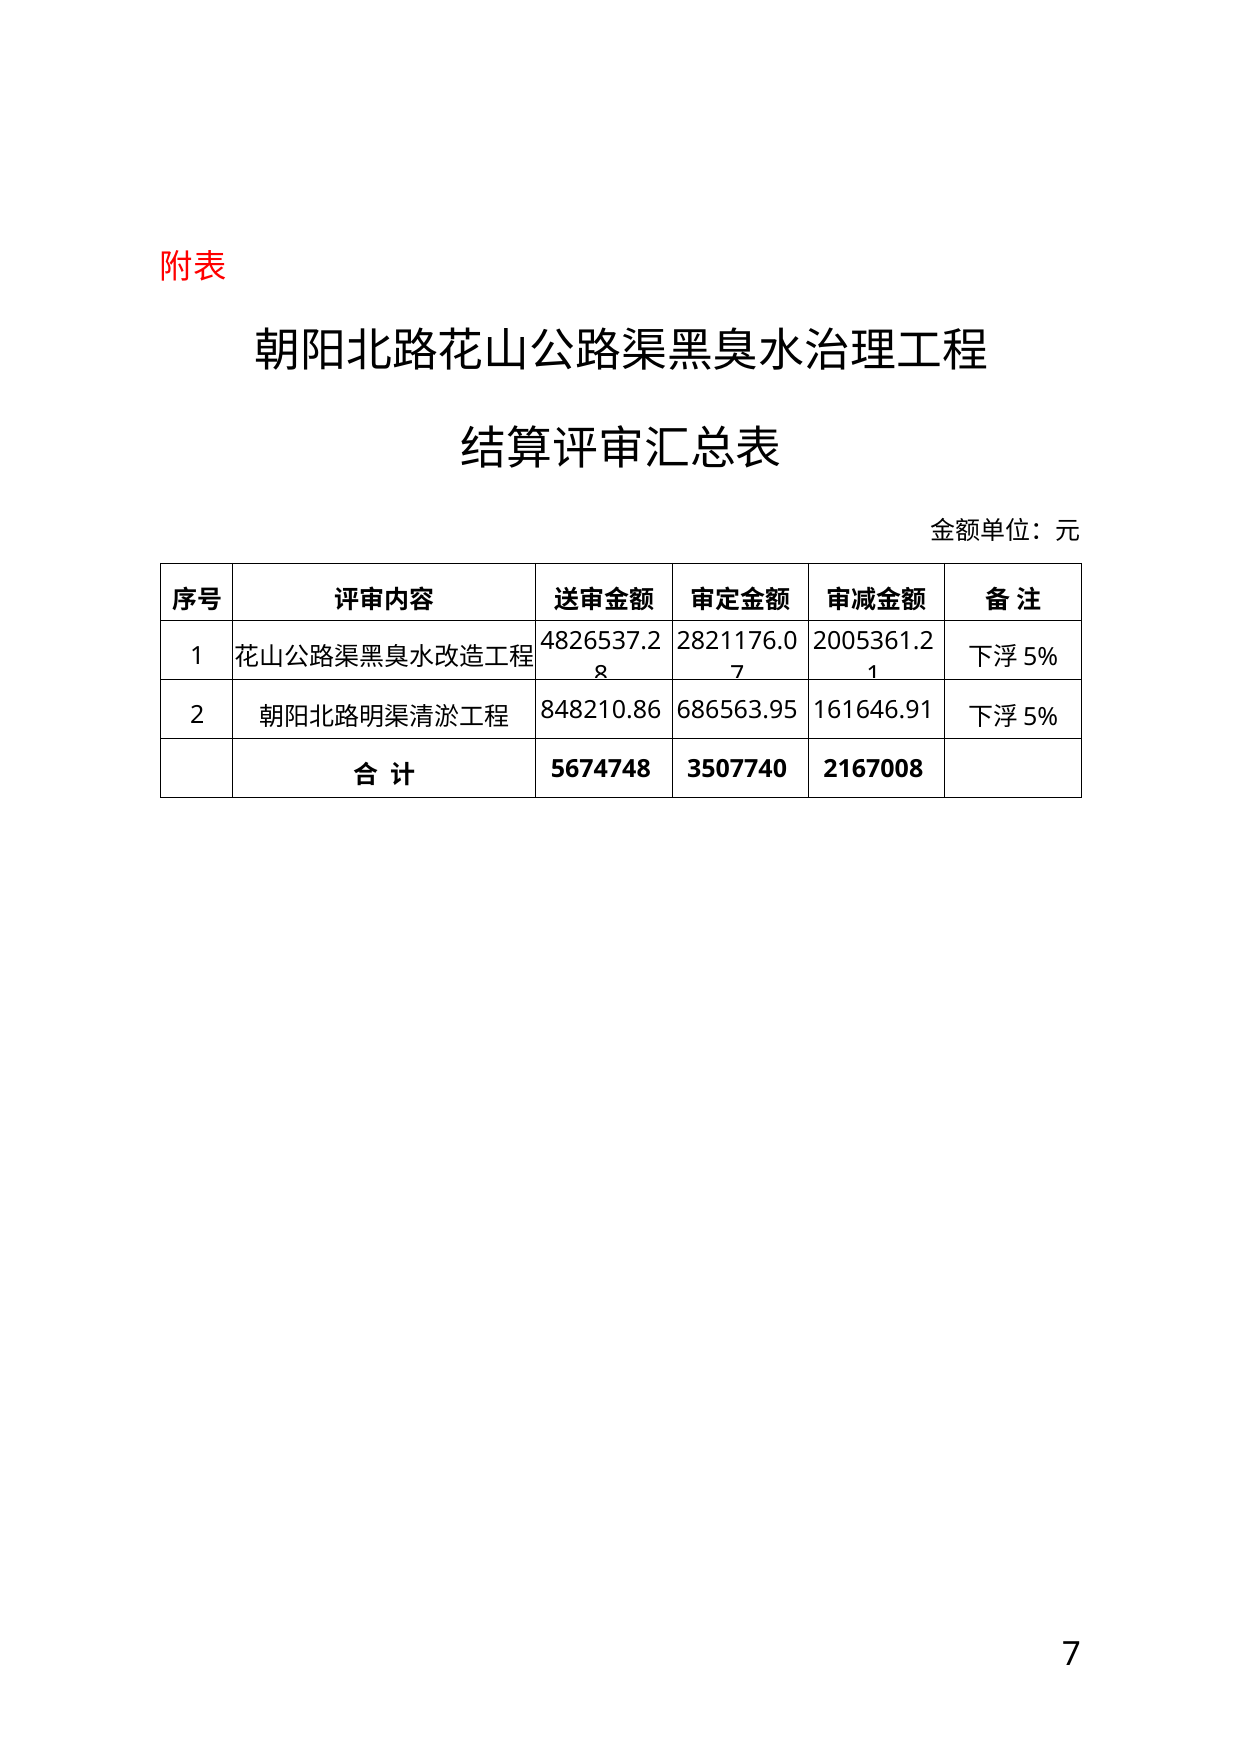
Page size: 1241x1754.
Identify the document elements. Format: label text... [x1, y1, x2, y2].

table_cell 送审金额 [536, 564, 672, 620]
table_cell 朝阳北路明渠清淤工程 [233, 680, 535, 738]
table_cell 1 [161, 621, 232, 679]
table_cell 686563.95 [673, 680, 808, 738]
table_cell [161, 739, 232, 797]
table_cell 2 [161, 680, 232, 738]
table_cell 2167008 [809, 739, 944, 797]
table_cell 161646.91 [809, 680, 944, 738]
table_cell 合 计 [233, 739, 535, 797]
table_cell 花山公路渠黑臭水改造工程 [233, 621, 535, 679]
table_cell 审定金额 [673, 564, 808, 620]
table_cell 下浮5% [945, 680, 1081, 738]
text 附表 [159, 232, 1081, 297]
table_cell 3507740 [673, 739, 808, 797]
table_cell 2005361.21 [809, 621, 944, 679]
table_cell 序号 [161, 564, 232, 620]
table_cell [945, 739, 1081, 797]
table_cell 审减金额 [809, 564, 944, 620]
table_header 朝阳北路花山公路渠黑臭水治理工程 结算评审汇总表 [161, 297, 1081, 495]
table_cell 848210.86 [536, 680, 672, 738]
table_cell 备 注 [945, 564, 1081, 620]
table_cell 评审内容 [233, 564, 535, 620]
table_cell 4826537.28 [536, 621, 672, 679]
table_cell 下浮5% [945, 621, 1081, 679]
table_cell 5674748 [536, 739, 672, 797]
table_cell 2821176.07 [673, 621, 808, 679]
table_cell 金额单位：元 [161, 495, 1081, 563]
